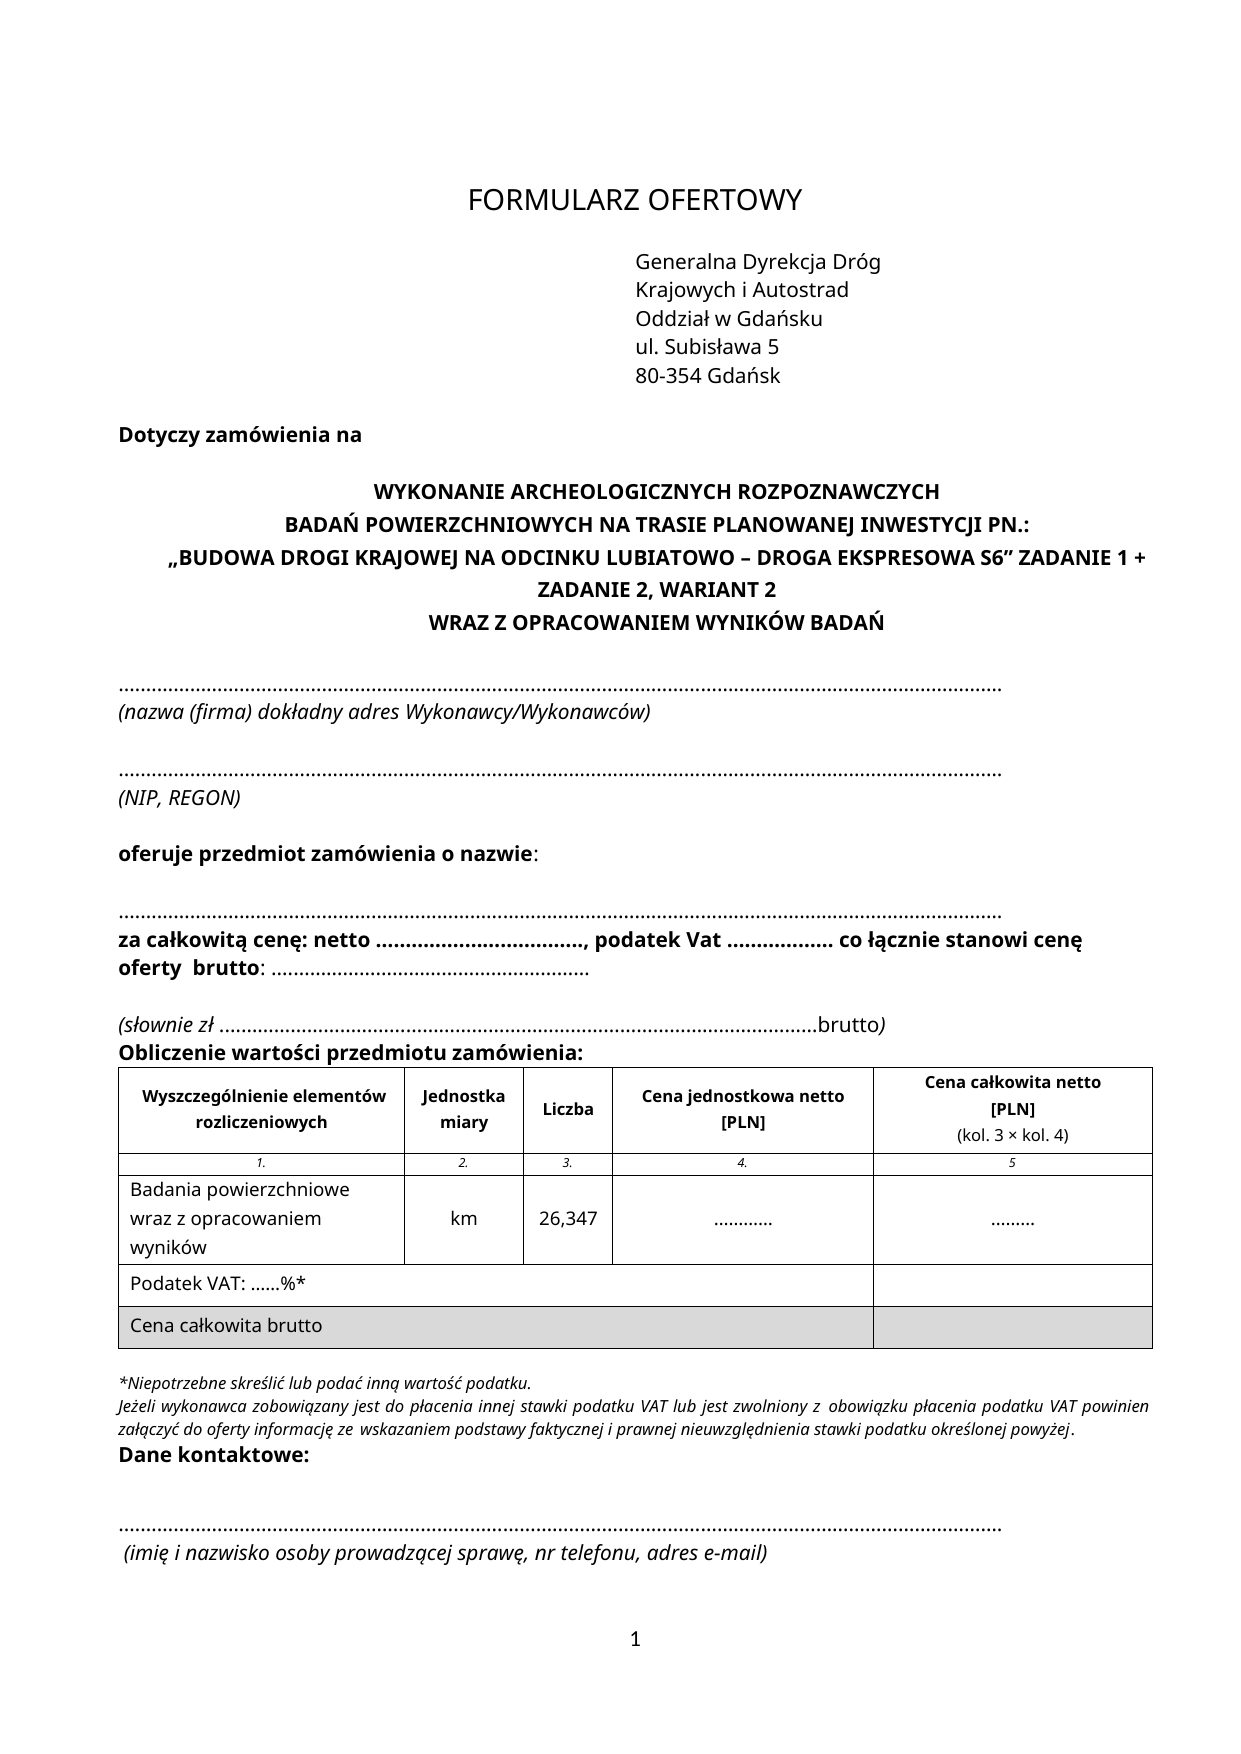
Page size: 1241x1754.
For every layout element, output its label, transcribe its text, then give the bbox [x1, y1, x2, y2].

table_header Liczba [524, 1068, 612, 1153]
table_header Jednostka miary [405, 1068, 523, 1153]
table_cell 2. [405, 1154, 523, 1175]
table_cell 5 [874, 1154, 1152, 1175]
text 80-354 Gdańsk [587, 361, 1152, 389]
table_cell [874, 1265, 1152, 1306]
text „BUDOWA DROGI KRAJOWEJ NA ODCINKU LUBIATOWO – DROGA EKSPRESOWA S6” ZADANIE 1 + ZADANIE 2, WARIANT 2 [162, 543, 1152, 604]
text (imię i nazwisko osoby prowadzącej sprawę, nr telefonu, adres e-mail) [118, 1538, 1152, 1566]
text WYKONANIE ARCHEOLOGICZNYCH ROZPOZNAWCZYCH [162, 477, 1152, 506]
text ul. Subisława 5 [587, 332, 1152, 361]
table_cell Podatek VAT: ……%* [119, 1265, 873, 1306]
text FORMULARZ OFERTOWY [118, 179, 1152, 219]
text Obliczenie wartości przedmiotu zamówienia: [118, 1038, 1152, 1067]
table_cell [874, 1307, 1152, 1348]
text Dotyczy zamówienia na [118, 421, 1152, 449]
table_cell Badania powierzchniowe wraz z opracowaniem wyników [119, 1176, 404, 1264]
text Oddział w Gdańsku [587, 304, 1152, 332]
table_header Wyszczególnienie elementów rozliczeniowych [119, 1068, 404, 1153]
table_cell 26,347 [524, 1176, 612, 1264]
table_cell ……… [874, 1176, 1152, 1264]
text Generalna Dyrekcja Dróg Krajowych i Autostrad [635, 247, 1152, 304]
text BADAŃ POWIERZCHNIOWYCH NA TRASIE PLANOWANEJ INWESTYCJI PN.: [162, 510, 1152, 538]
text .……………………………………………………………………………………………………………………………………………. [118, 669, 1152, 697]
text (nazwa (firma) dokładny adres Wykonawcy/Wykonawców) [118, 697, 1152, 726]
text (NIP, REGON) [118, 783, 1152, 811]
text .……………………………………………………………………………………………………………………………………………. [118, 896, 1152, 925]
text .……………………………………………………………………………………………………………………………………………. [118, 754, 1152, 783]
table_cell Cena całkowita brutto [119, 1307, 873, 1348]
table_header Cena jednostkowa netto [PLN] [613, 1068, 873, 1153]
text Jeżeli wykonawca zobowiązany jest do płacenia innej stawki podatku VAT lub jest zwolniony z obowiązku płacenia podatku VAT powinien załączyć do oferty informację ze wskazaniem podstawy faktycznej i prawnej nieuwzględnienia stawki podatku określonej powyżej. [118, 1394, 1152, 1440]
text Dane kontaktowe: [118, 1440, 1152, 1468]
text *Niepotrzebne skreślić lub podać inną wartość podatku. [118, 1372, 1152, 1394]
table_cell km [405, 1176, 523, 1264]
table_cell 3. [524, 1154, 612, 1175]
table_cell 4. [613, 1154, 873, 1175]
text (słownie zł .………………………………………………………………………………………………brutto) [118, 1010, 1152, 1038]
text WRAZ Z OPRACOWANIEM WYNIKÓW BADAŃ [162, 608, 1152, 636]
table_header Cena całkowita netto [PLN] (kol. 3 × kol. 4) [874, 1068, 1152, 1153]
text oferuje przedmiot zamówienia o nazwie: [118, 839, 1152, 868]
table_cell 1. [119, 1154, 404, 1175]
table_cell ………… [613, 1176, 873, 1264]
text za całkowitą cenę: netto …………………………….., podatek Vat ……………… co łącznie stanowi cenę oferty brutto: .………………………………………………… [118, 925, 1152, 982]
text .……………………………………………………………………………………………………………………………………………. [118, 1509, 1152, 1538]
